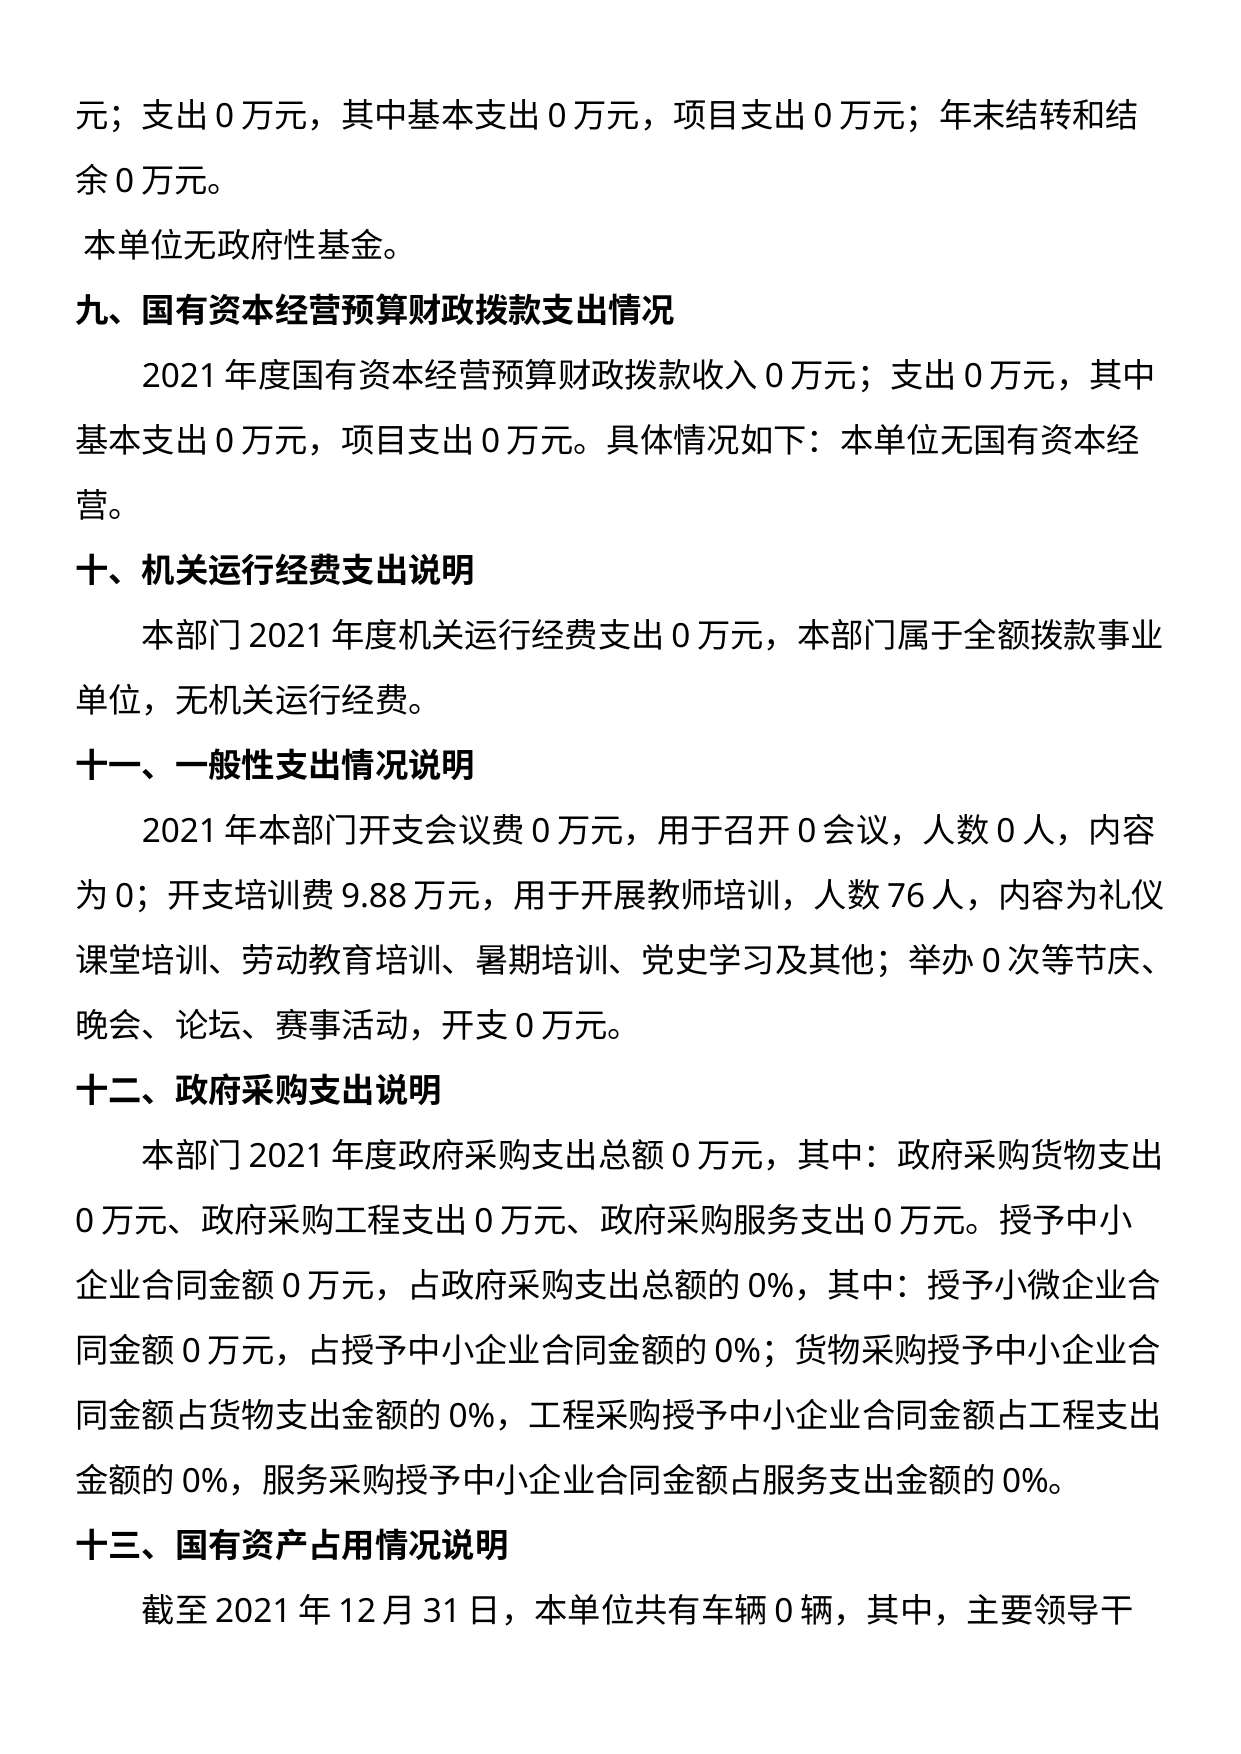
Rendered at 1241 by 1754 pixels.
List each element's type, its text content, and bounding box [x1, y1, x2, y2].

text 十、机关运行经费支出说明 [75, 536, 1165, 601]
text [75, 1576, 1165, 1641]
text 2021年本部门开支会议费0万元，用于召开0会议，人数0人，内容为0；开支培训费9.88万元，用于开展教师培训，人数76人，内容为礼仪课堂培训、劳动教育培训、暑期培训、党史学习及其他；举办0次等节庆、晚会、论坛、赛事活动，开支0万元。 [75, 796, 1165, 1056]
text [75, 81, 1165, 211]
text 本部门2021年度机关运行经费支出0万元，本部门属于全额拨款事业单位，无机关运行经费。 [75, 601, 1165, 731]
text 九、国有资本经营预算财政拨款支出情况 [75, 276, 1165, 341]
text 本单位无政府性基金。 [75, 211, 1165, 276]
text 本部门2021年度政府采购支出总额0万元，其中：政府采购货物支出0万元、政府采购工程支出0万元、政府采购服务支出0万元。授予中小企业合同金额0万元，占政府采购支出总额的0%，其中：授予小微企业合同金额0万元，占授予中小企业合同金额的0%；货物采购授予中小企业合同金额占货物支出金额的0%，工程采购授予中小企业合同金额占工程支出金额的0%，服务采购授予中小企业合同金额占服务支出金额的0%。 [75, 1121, 1165, 1511]
text 十三、国有资产占用情况说明 [75, 1511, 1165, 1576]
text 十二、政府采购支出说明 [75, 1056, 1165, 1121]
text 十一、一般性支出情况说明 [75, 731, 1165, 796]
text 2021年度国有资本经营预算财政拨款收入0万元；支出0万元，其中基本支出0万元，项目支出0万元。具体情况如下：本单位无国有资本经营。 [75, 341, 1165, 536]
